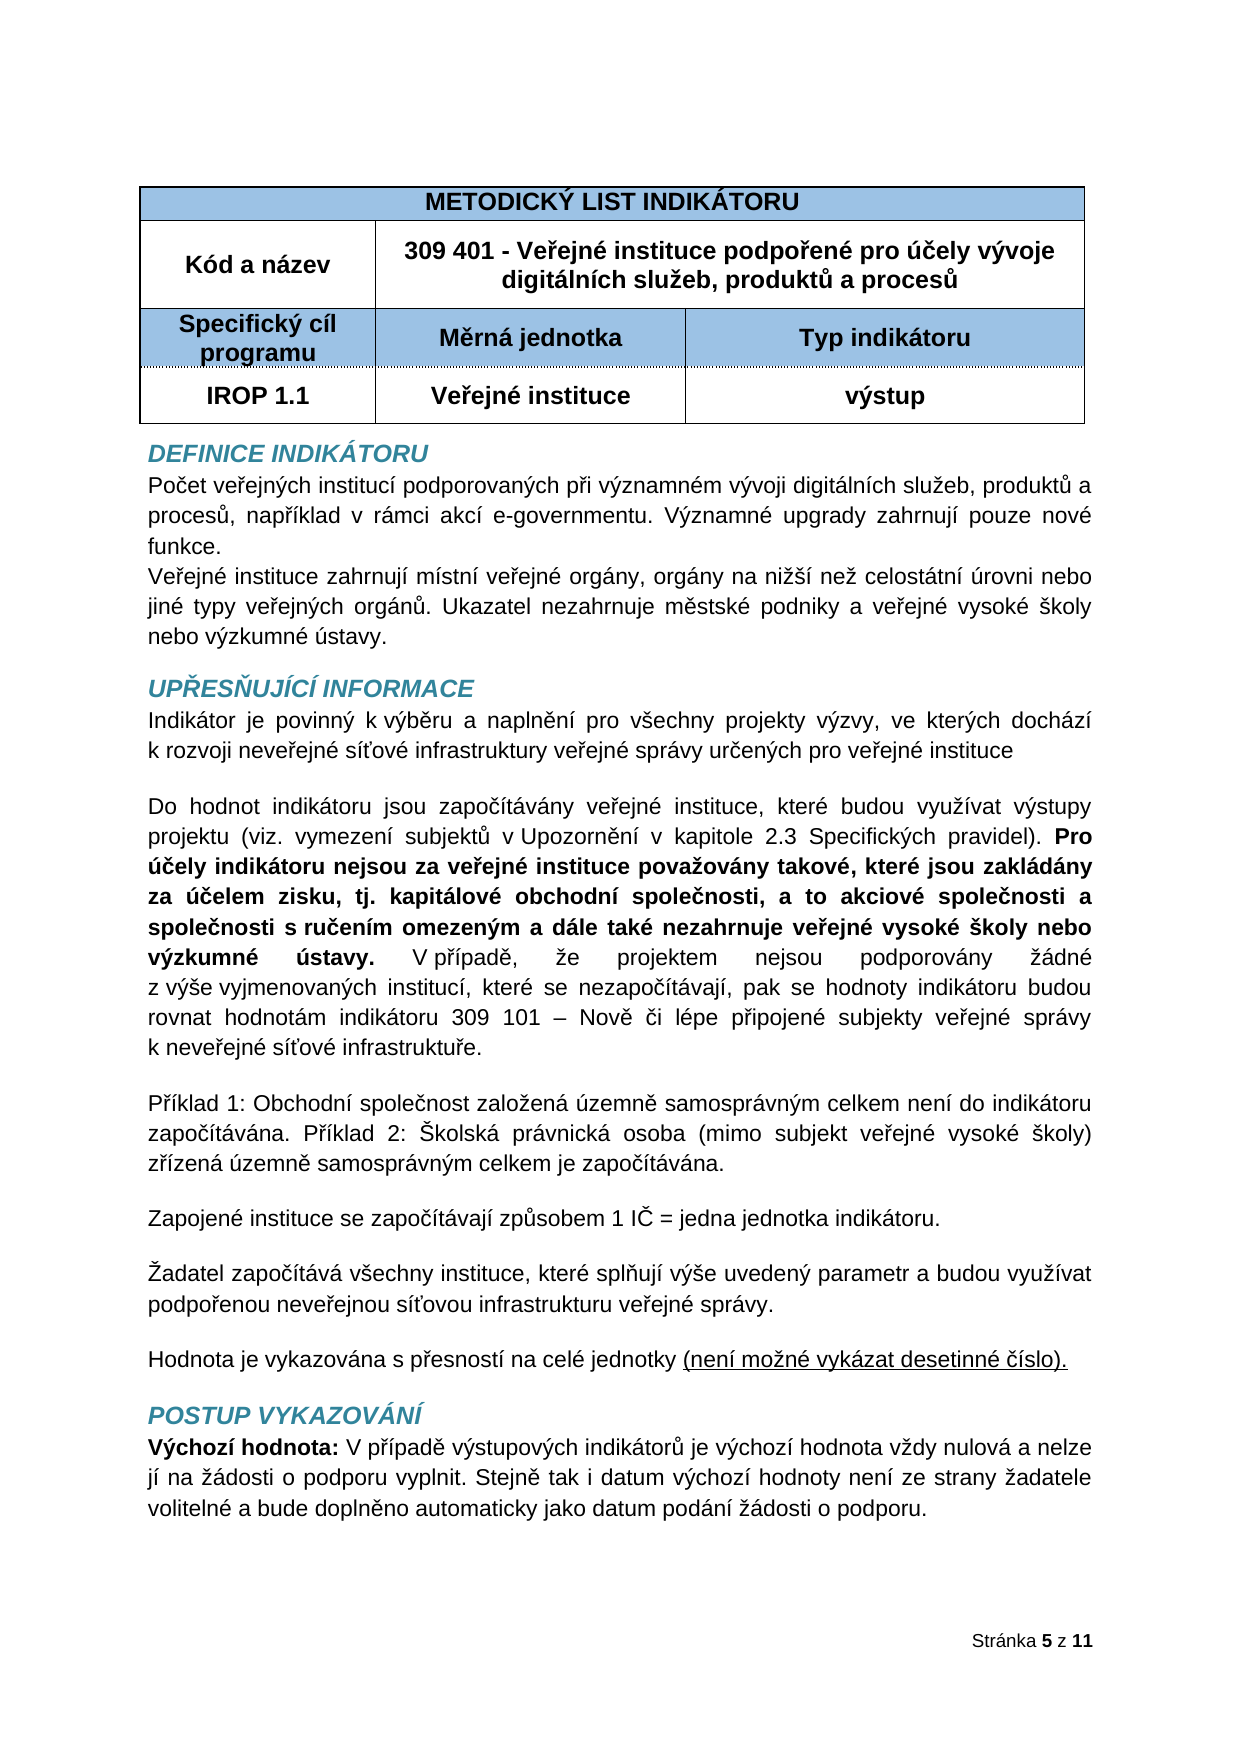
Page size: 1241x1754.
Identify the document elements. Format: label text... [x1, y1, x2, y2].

table_cell 309 401 - Veřejné instituce podpořené pro účely vývoje digitálních služeb, produktů a procesů [376, 221, 1084, 308]
text Indikátor je povinný k výběru a naplnění pro všechny projekty výzvy, ve kterých dochází k rozvoji neveřejné síťové infrastruktury veřejné správy určených pro veřejné instituce [148, 707, 1092, 764]
table_cell Kód a název [141, 221, 375, 308]
text Definice indikátoru [148, 193, 1092, 468]
table_cell IROP 1.1 [141, 366, 375, 423]
table_cell Veřejné instituce [376, 366, 685, 423]
text postup vykazování [148, 1401, 1092, 1430]
text Žadatel započítává všechny instituce, které splňují výše uvedený parametr a budou využívat podpořenou neveřejnou síťovou infrastrukturu veřejné správy. [148, 1260, 1092, 1317]
text Upřesňující informace [148, 674, 1092, 703]
text Do hodnot indikátoru jsou započítávány veřejné instituce, které budou využívat výstupy projektu (viz. vymezení subjektů v Upozornění v kapitole 2.3 Specifických pravidel). Pro účely indikátoru nejsou za veřejné instituce považovány takové, které jsou zakládány za účelem zisku, tj. kapitálové obchodní společnosti, a to akciové společnosti a společnosti s ručením omezeným a dále také nezahrnuje veřejné vysoké školy nebo výzkumné ústavy. V případě, že projektem nejsou podporovány žádné z výše vyjmenovaných institucí, které se nezapočítávají, pak se hodnoty indikátoru budou rovnat hodnotám indikátoru 309 101 – Nově či lépe připojené subjekty veřejné správy k neveřejné síťové infrastruktuře. [148, 793, 1092, 1061]
table_cell Specifický cíl programu [141, 309, 375, 366]
table_cell Typ indikátoru [686, 309, 1084, 366]
table_cell výstup [686, 366, 1084, 423]
table_cell Měrná jednotka [376, 309, 685, 366]
text Příklad 1: Obchodní společnost založená územně samosprávným celkem není do indikátoru započítávána. Příklad 2: Školská právnická osoba (mimo subjekt veřejné vysoké školy) zřízená územně samosprávným celkem je započítávána. [148, 1089, 1092, 1176]
text Počet veřejných institucí podporovaných při významném vývoji digitálních služeb, produktů a procesů, například v rámci akcí e-governmentu. Významné upgrady zahrnují pouze nové funkce. Veřejné instituce zahrnují místní veřejné orgány, orgány na nižší než celostátní úrovni nebo jiné typy veřejných orgánů. Ukazatel nezahrnuje městské podniky a veřejné vysoké školy nebo výzkumné ústavy. [148, 472, 1092, 649]
text Výchozí hodnota: V případě výstupových indikátorů je výchozí hodnota vždy nulová a nelze jí na žádosti o podporu vyplnit. Stejně tak i datum výchozí hodnoty není ze strany žadatele volitelné a bude doplněno automaticky jako datum podání žádosti o podporu. [148, 1434, 1092, 1521]
text Hodnota je vykazována s přesností na celé jednotky (není možné vykázat desetinné číslo). [148, 1346, 1092, 1372]
table_header METODICKÝ LIST INDIKÁTORU [141, 188, 1084, 220]
text Zapojené instituce se započítávají způsobem 1 IČ = jedna jednotka indikátoru. [148, 1205, 1092, 1232]
